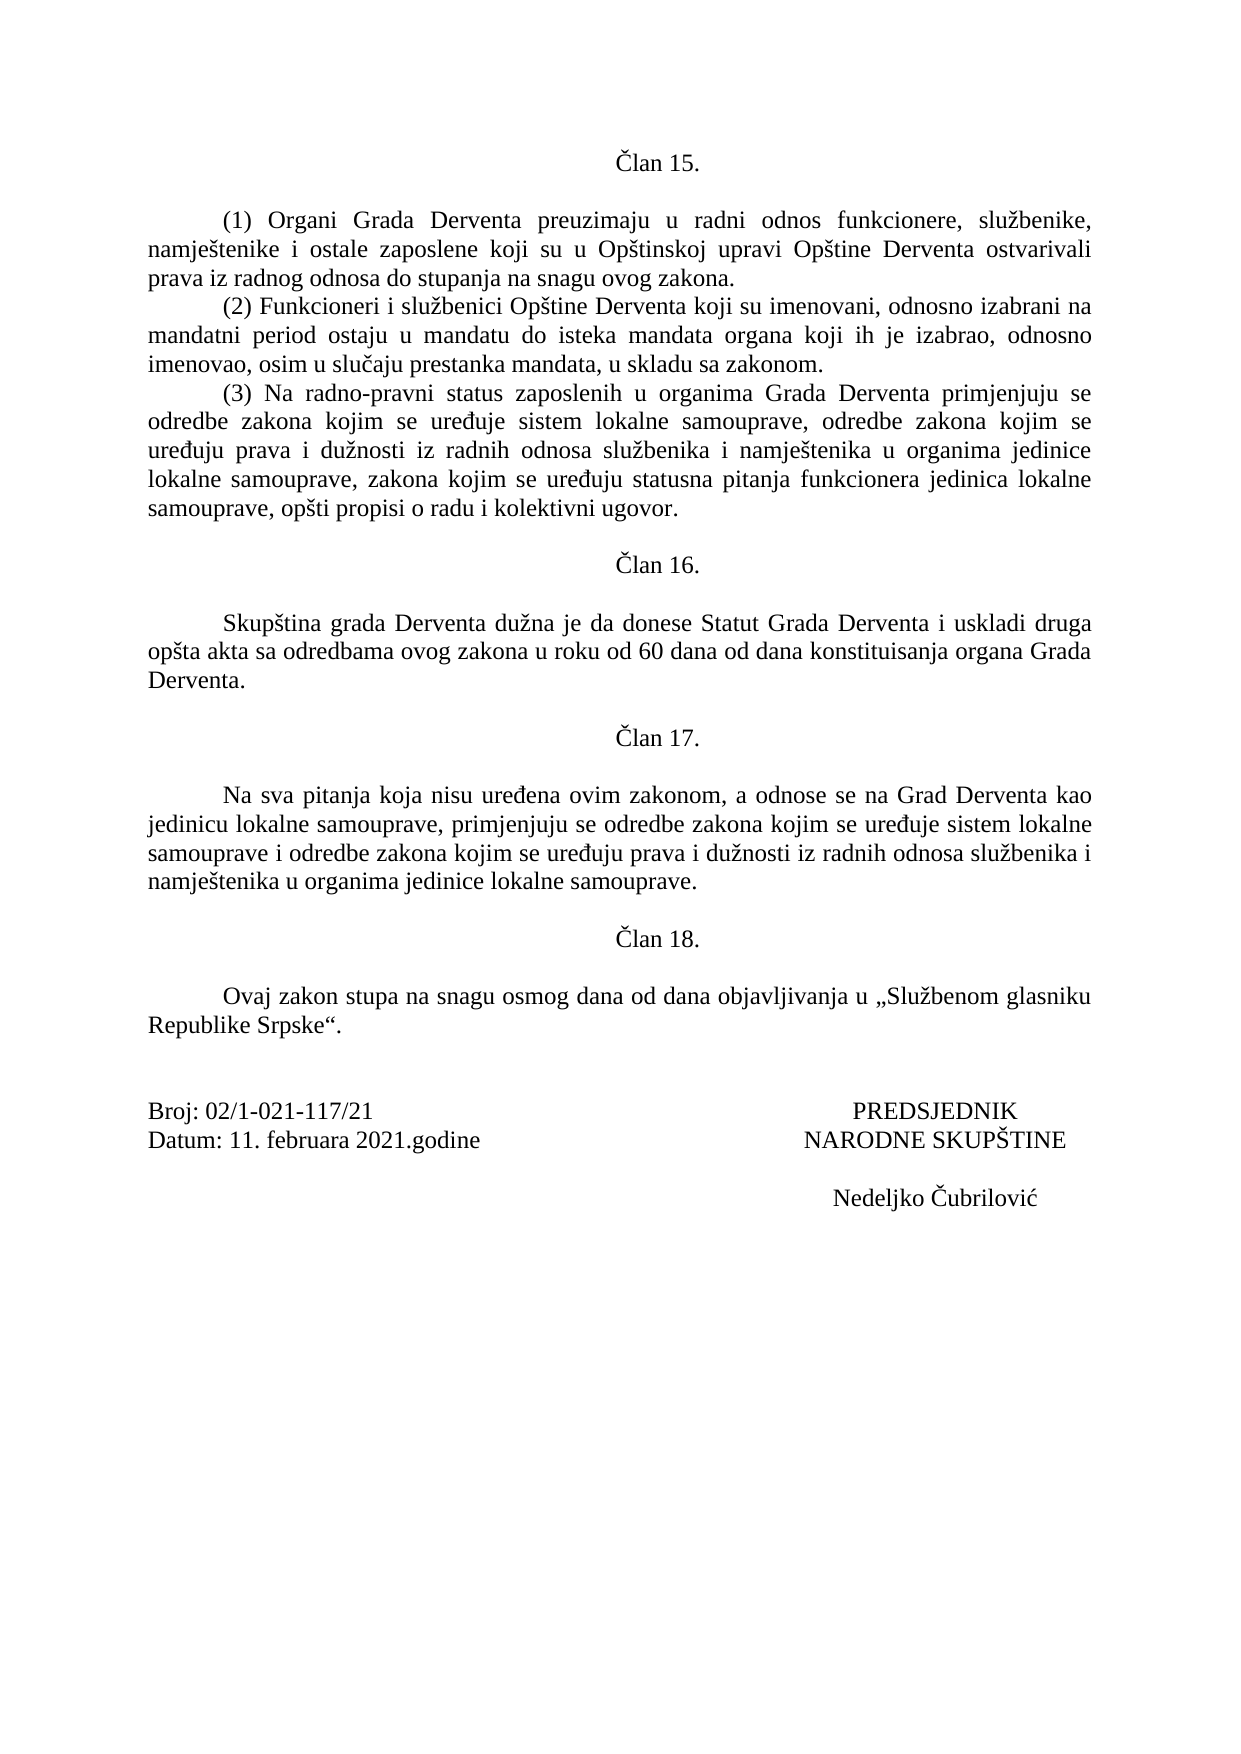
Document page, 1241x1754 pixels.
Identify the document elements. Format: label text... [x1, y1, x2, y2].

text Član 16. [148, 550, 1093, 579]
text Broj: 02/1-021-117/21 PREDSJEDNIK [148, 1096, 1093, 1125]
text Član 18. [148, 924, 1093, 953]
text Član 17. [148, 723, 1093, 751]
text Član 15. [148, 148, 1093, 176]
text (2) Funkcioneri i službenici Opštine Derventa koji su imenovani, odnosno izabrani na mandatni period ostaju u mandatu do isteka mandata organa koji ih je izabrao, odnosno imenovao, osim u slučaju prestanka mandata, u skladu sa zakonom. [148, 291, 1093, 378]
text (3) Na radno-pravni status zaposlenih u organima Grada Derventa primjenjuju se odredbe zakona kojim se uređuje sistem lokalne samouprave, odredbe zakona kojim se uređuju prava i dužnosti iz radnih odnosa službenika i namještenika u organima jedinice lokalne samouprave, zakona kojim se uređuju statusna pitanja funkcionera jedinica lokalne samouprave, opšti propisi o radu i kolektivni ugovor. [148, 378, 1093, 521]
text (1) Organi Grada Derventa preuzimaju u radni odnos funkcionere, službenike, namještenike i ostale zaposlene koji su u Opštinskoj upravi Opštine Derventa ostvarivali prava iz radnog odnosa do stupanja na snagu ovog zakona. [148, 205, 1093, 291]
text Na sva pitanja koja nisu uređena ovim zakonom, a odnose se na Grad Derventa kao jedinicu lokalne samouprave, primjenjuju se odredbe zakona kojim se uređuje sistem lokalne samouprave i odredbe zakona kojim se uređuju prava i dužnosti iz radnih odnosa službenika i namještenika u organima jedinice lokalne samouprave. [148, 780, 1093, 895]
text Ovaj zakon stupa na snagu osmog dana od dana objavljivanja u „Službenom glasniku Republike Srpske“. [148, 981, 1093, 1039]
text Datum: 11. februara 2021.godine NARODNE SKUPŠTINE [148, 1125, 1093, 1154]
text Skupština grada Derventa dužna je da donese Statut Grada Derventa i uskladi druga opšta akta sa odredbama ovog zakona u roku od 60 dana od dana konstituisanja organa Grada Derventa. [148, 608, 1093, 694]
text Nedeljko Čubrilović [148, 1183, 1093, 1211]
